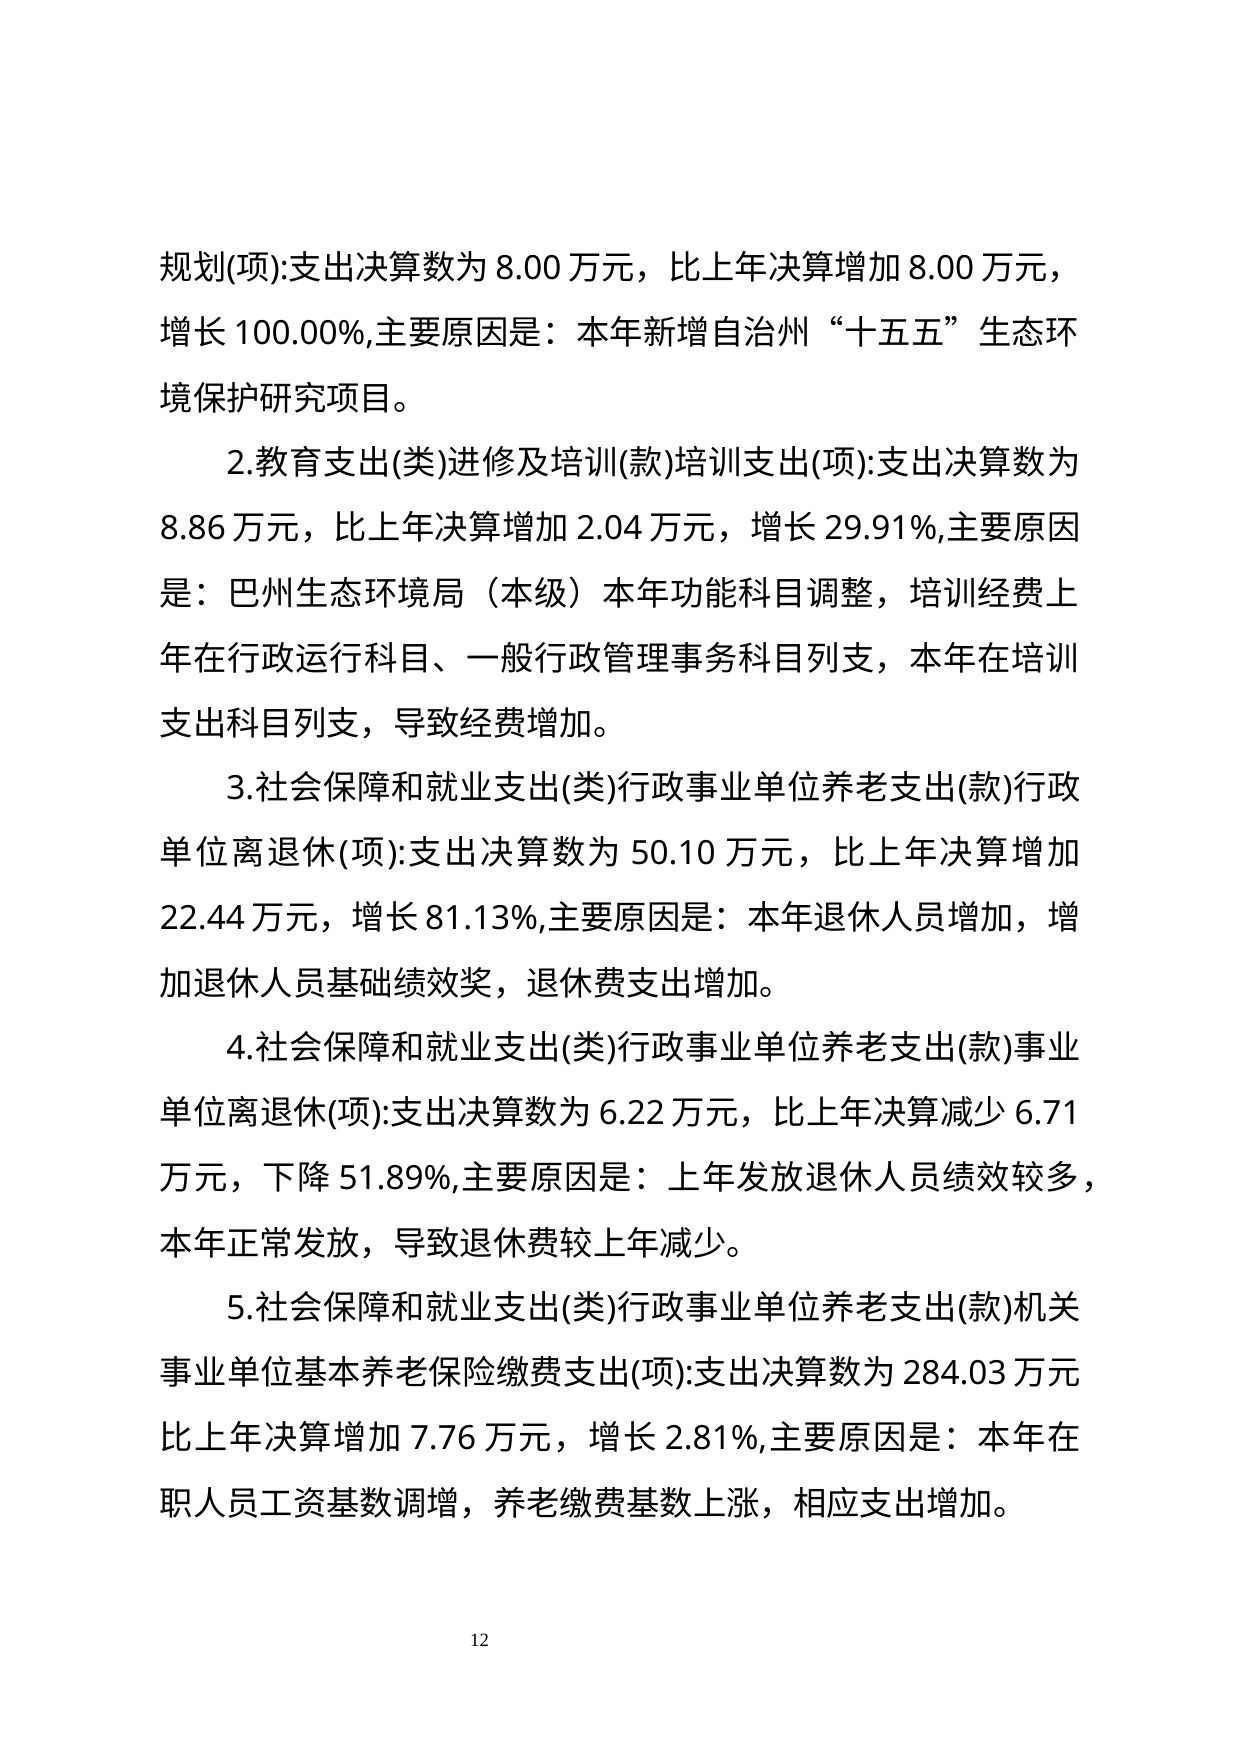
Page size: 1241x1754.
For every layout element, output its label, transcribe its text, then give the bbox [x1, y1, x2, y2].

text 4.社会保障和就业支出(类)行政事业单位养老支出(款)事业单位离退休(项):支出决算数为6.22万元，比上年决算减少6.71万元，下降51.89%,主要原因是：上年发放退休人员绩效较多，本年正常发放，导致退休费较上年减少。 [159, 1013, 1081, 1273]
text 3.社会保障和就业支出(类)行政事业单位养老支出(款)行政单位离退休(项):支出决算数为50.10万元，比上年决算增加22.44万元，增长81.13%,主要原因是：本年退休人员增加，增加退休人员基础绩效奖，退休费支出增加。 [159, 753, 1081, 1013]
text 2.教育支出(类)进修及培训(款)培训支出(项):支出决算数为8.86万元，比上年决算增加2.04万元，增长29.91%,主要原因是：巴州生态环境局（本级）本年功能科目调整，培训经费上年在行政运行科目、一般行政管理事务科目列支，本年在培训支出科目列支，导致经费增加。 [159, 428, 1081, 753]
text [159, 233, 1081, 428]
text 5.社会保障和就业支出(类)行政事业单位养老支出(款)机关事业单位基本养老保险缴费支出(项):支出决算数为284.03万元，比上年决算增加7.76万元，增长2.81%,主要原因是：本年在职人员工资基数调增，养老缴费基数上涨，相应支出增加。 [159, 1273, 1081, 1533]
